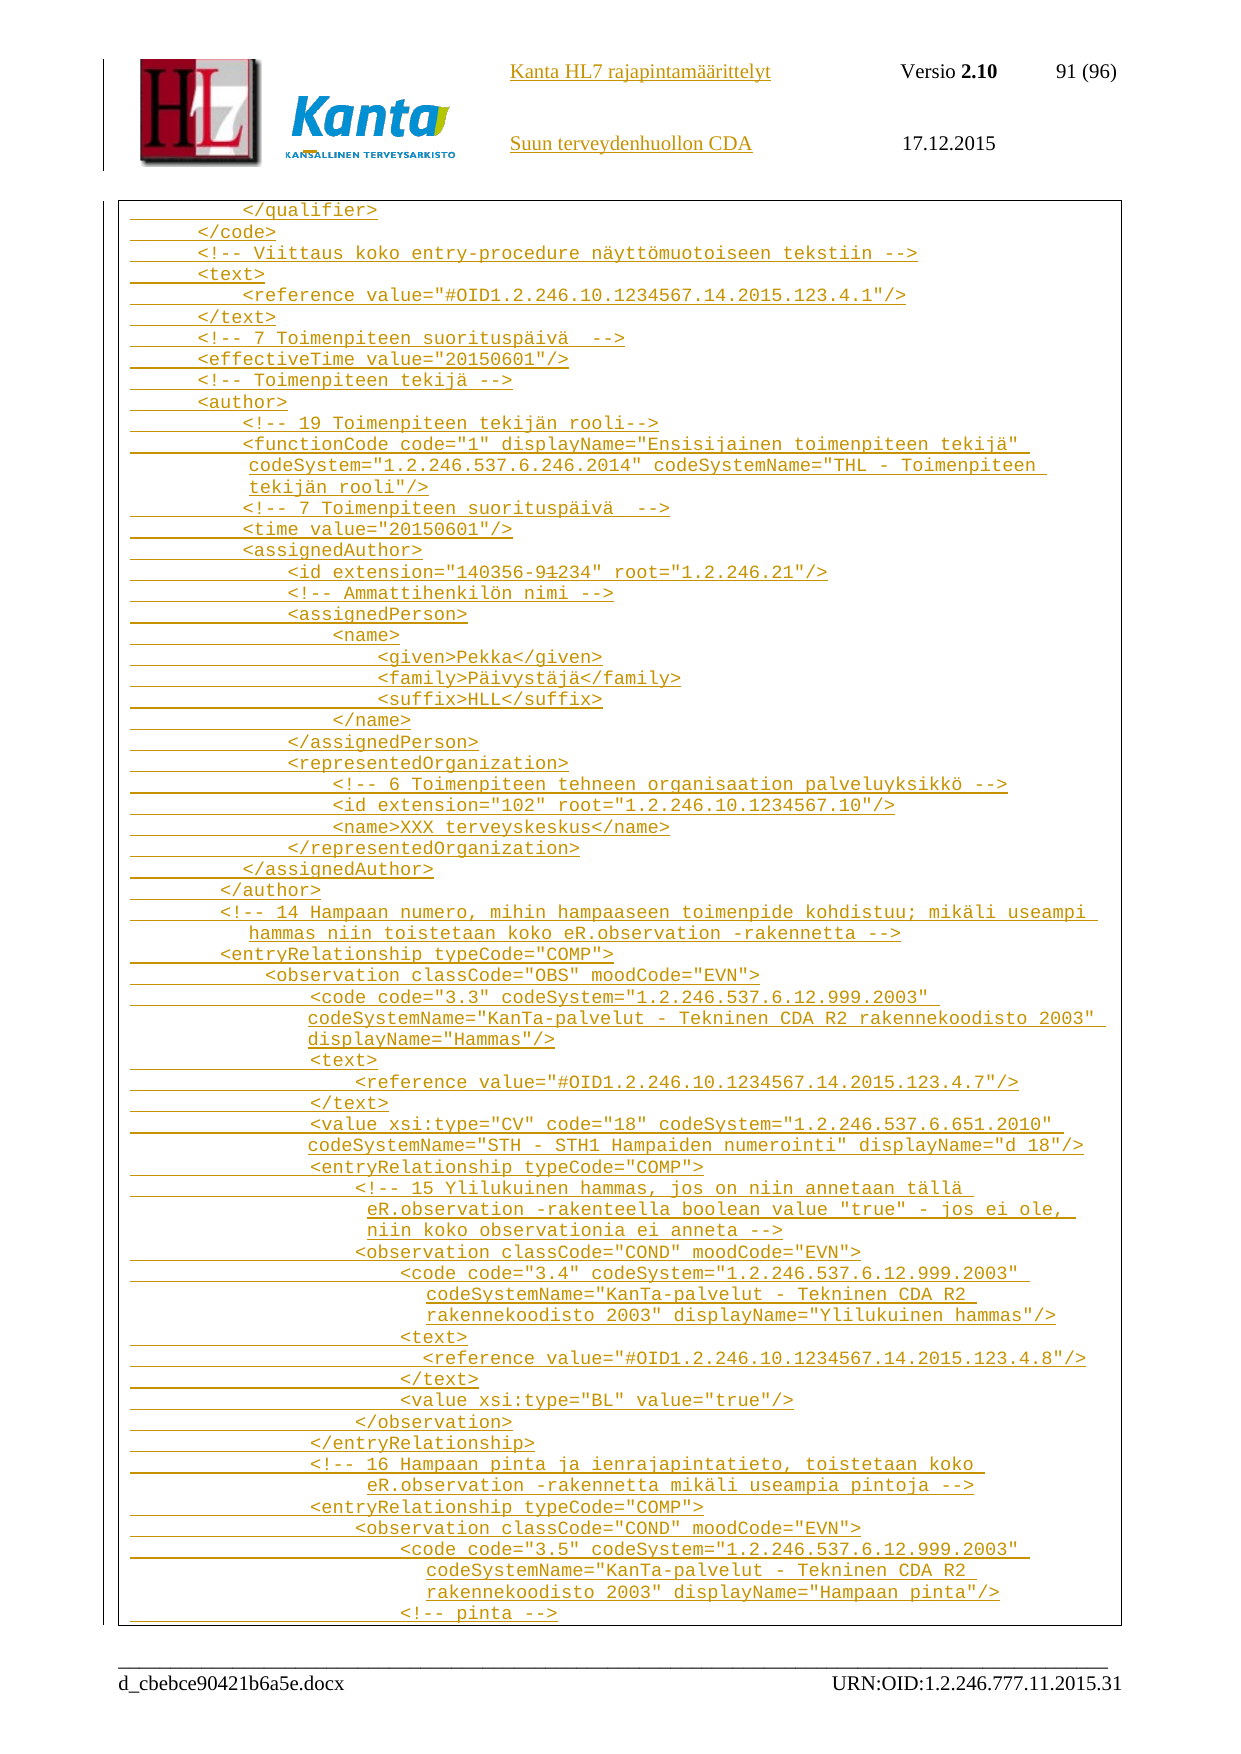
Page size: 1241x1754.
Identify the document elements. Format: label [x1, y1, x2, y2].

table_header [119, 201, 1121, 1625]
picture [285, 96, 455, 158]
picture [140, 59, 263, 167]
picture [306, 96, 318, 110]
